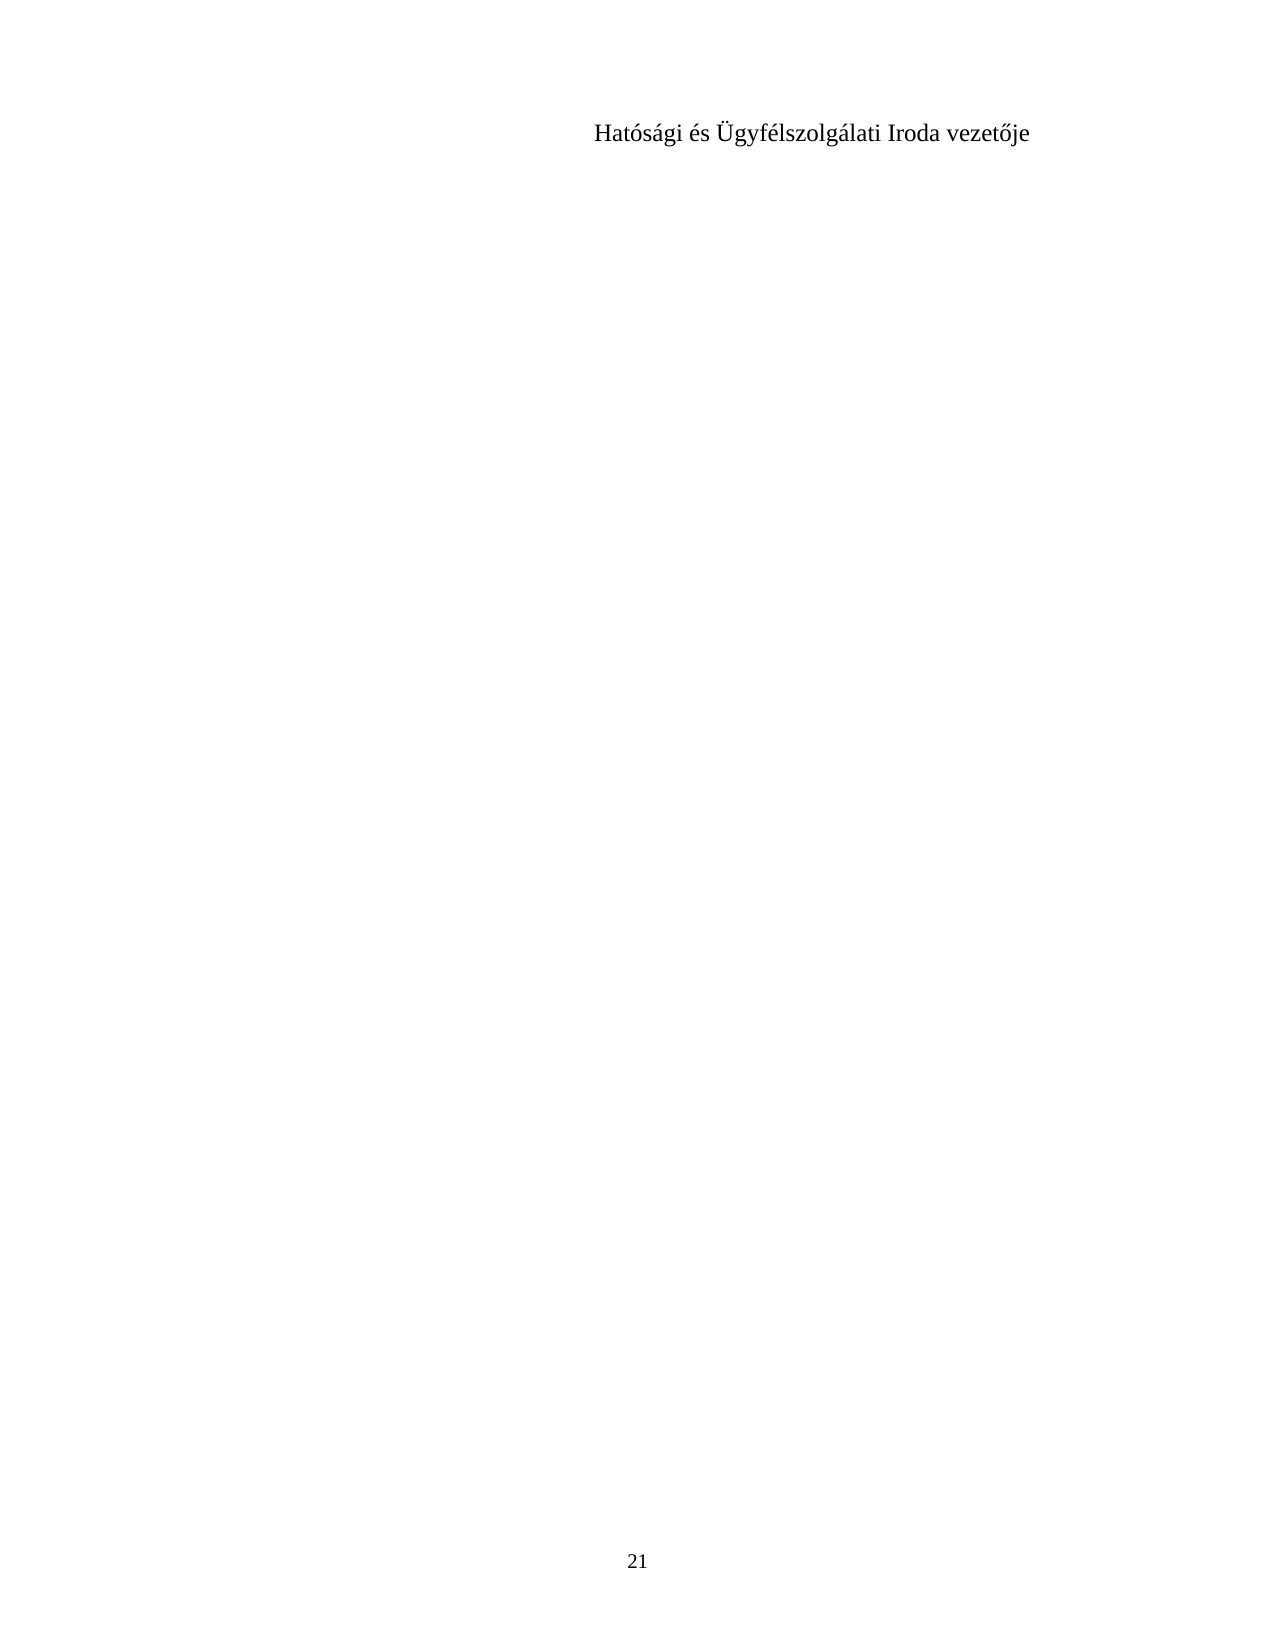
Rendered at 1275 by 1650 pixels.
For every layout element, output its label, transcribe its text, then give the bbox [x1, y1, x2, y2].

text Hatósági és Ügyfélszolgálati Iroda vezetője [118, 118, 1157, 147]
